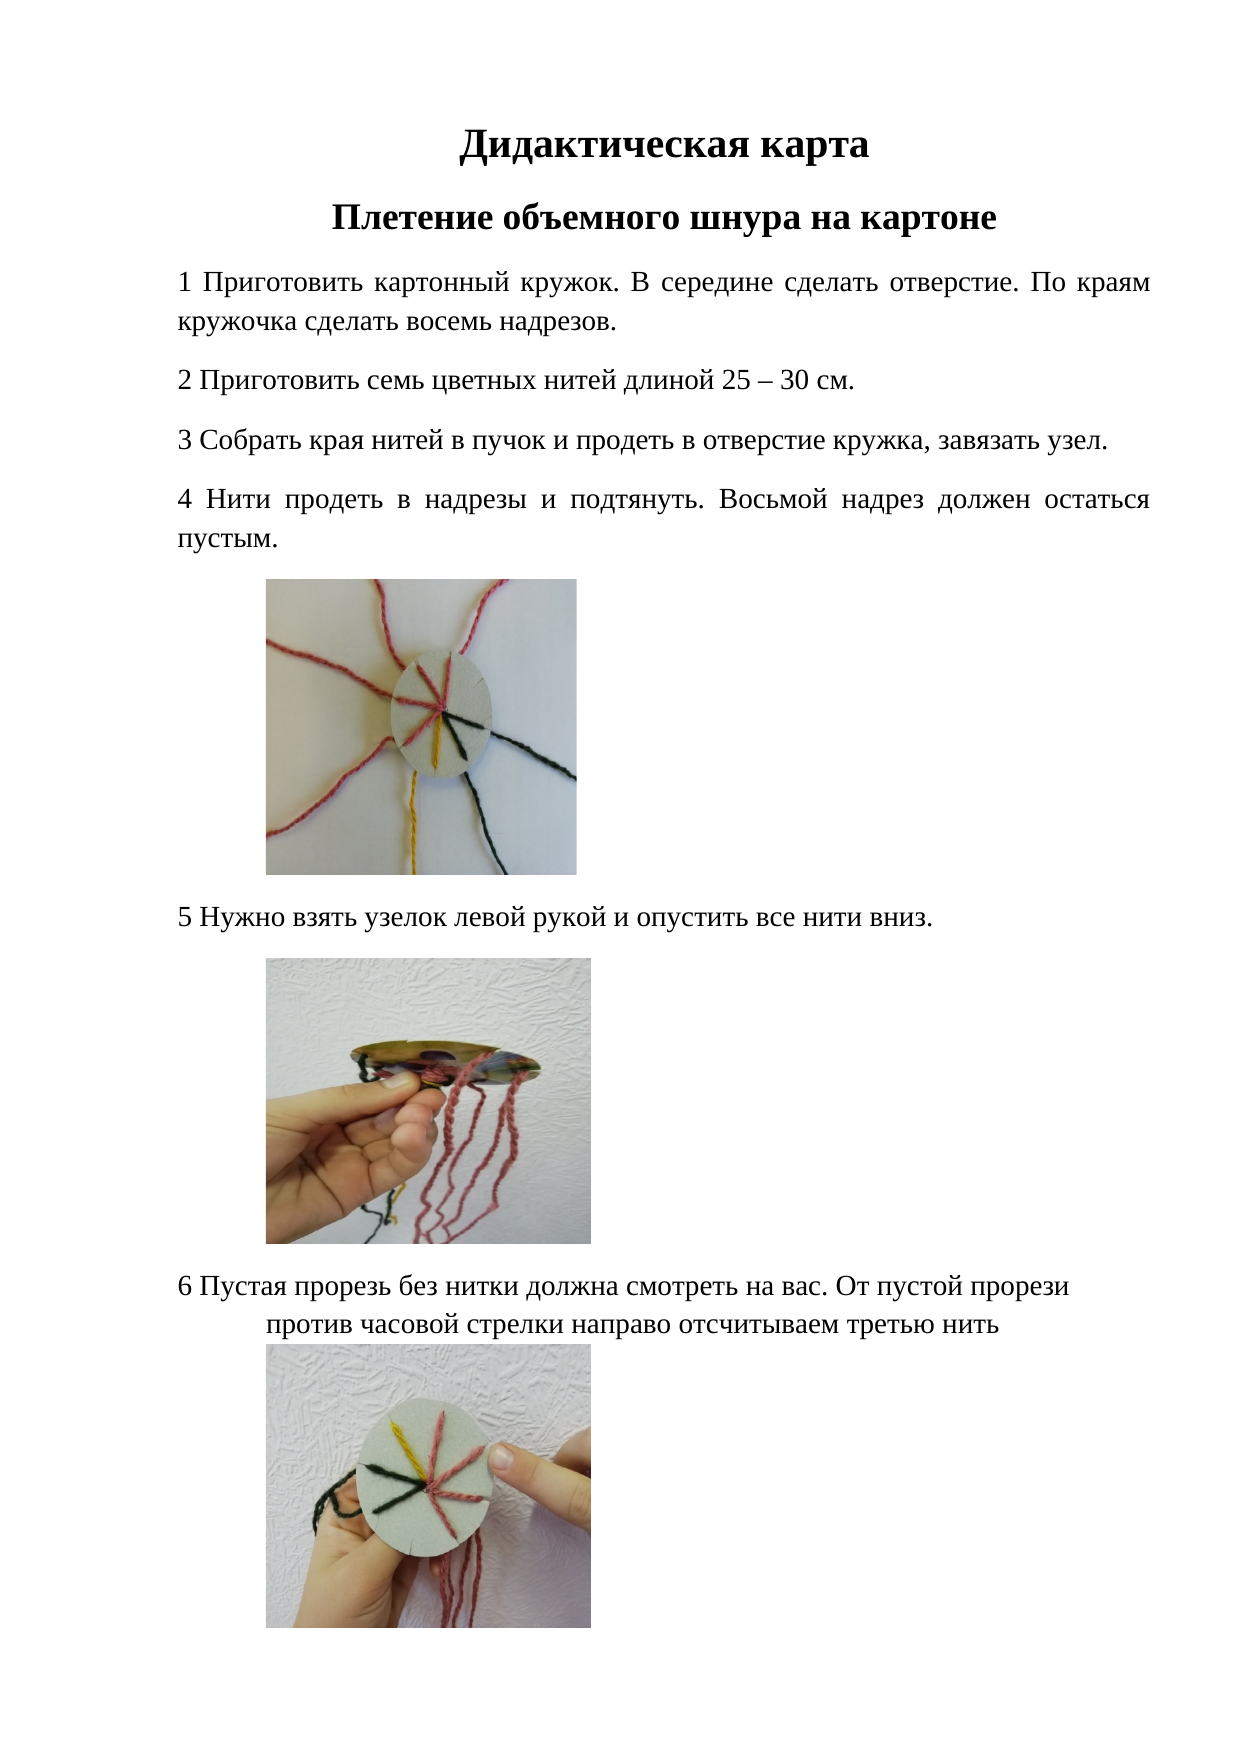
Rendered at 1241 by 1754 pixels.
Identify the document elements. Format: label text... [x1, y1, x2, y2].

text Дидактическая карта [177, 118, 1152, 166]
picture [265, 1344, 591, 1628]
text 5 Нужно взять узелок левой рукой и опустить все нити вниз. [177, 899, 1152, 933]
picture [265, 958, 591, 1244]
text Плетение объемного шнура на картоне [177, 194, 1152, 237]
text 2 Приготовить семь цветных нитей длиной 25 – 30 см. [177, 362, 1152, 396]
text 1 Приготовить картонный кружок. В середине сделать отверстие. По краям кружочка сделать восемь надрезов. [177, 264, 1152, 337]
text 3 Собрать края нитей в пучок и продеть в отверстие кружка, завязать узел. [177, 422, 1152, 455]
picture [265, 579, 577, 875]
text 4 Нити продеть в надрезы и подтянуть. Восьмой надрез должен остаться пустым. [177, 481, 1152, 553]
